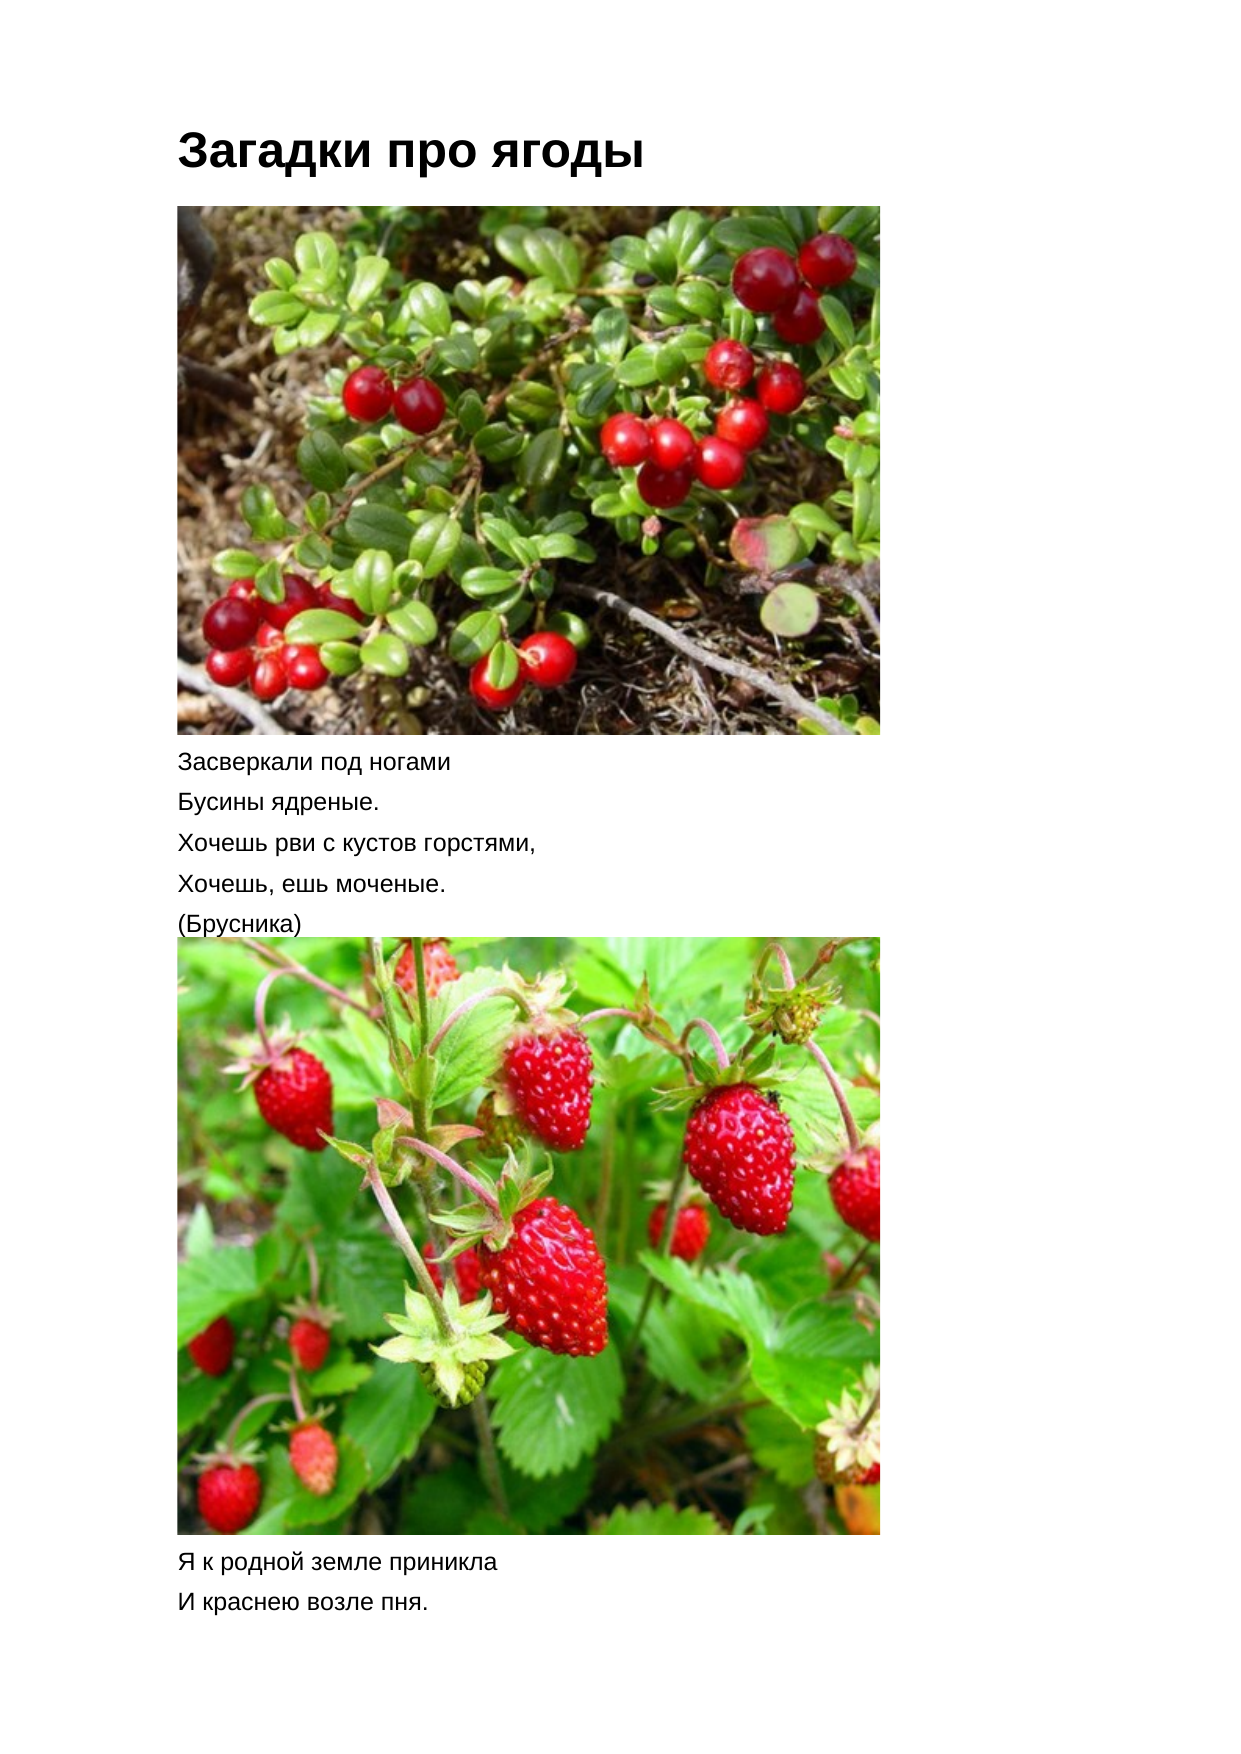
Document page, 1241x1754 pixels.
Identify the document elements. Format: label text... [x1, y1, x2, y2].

picture [177, 937, 881, 1535]
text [177, 1535, 1152, 1616]
picture [177, 206, 881, 735]
text Засверкали под ногами Бусины ядреные. Хочешь рви с кустов горстями, Хочешь, ешь моченые. (Брусника) [177, 735, 1152, 938]
text Загадки про ягоды [177, 118, 1152, 177]
